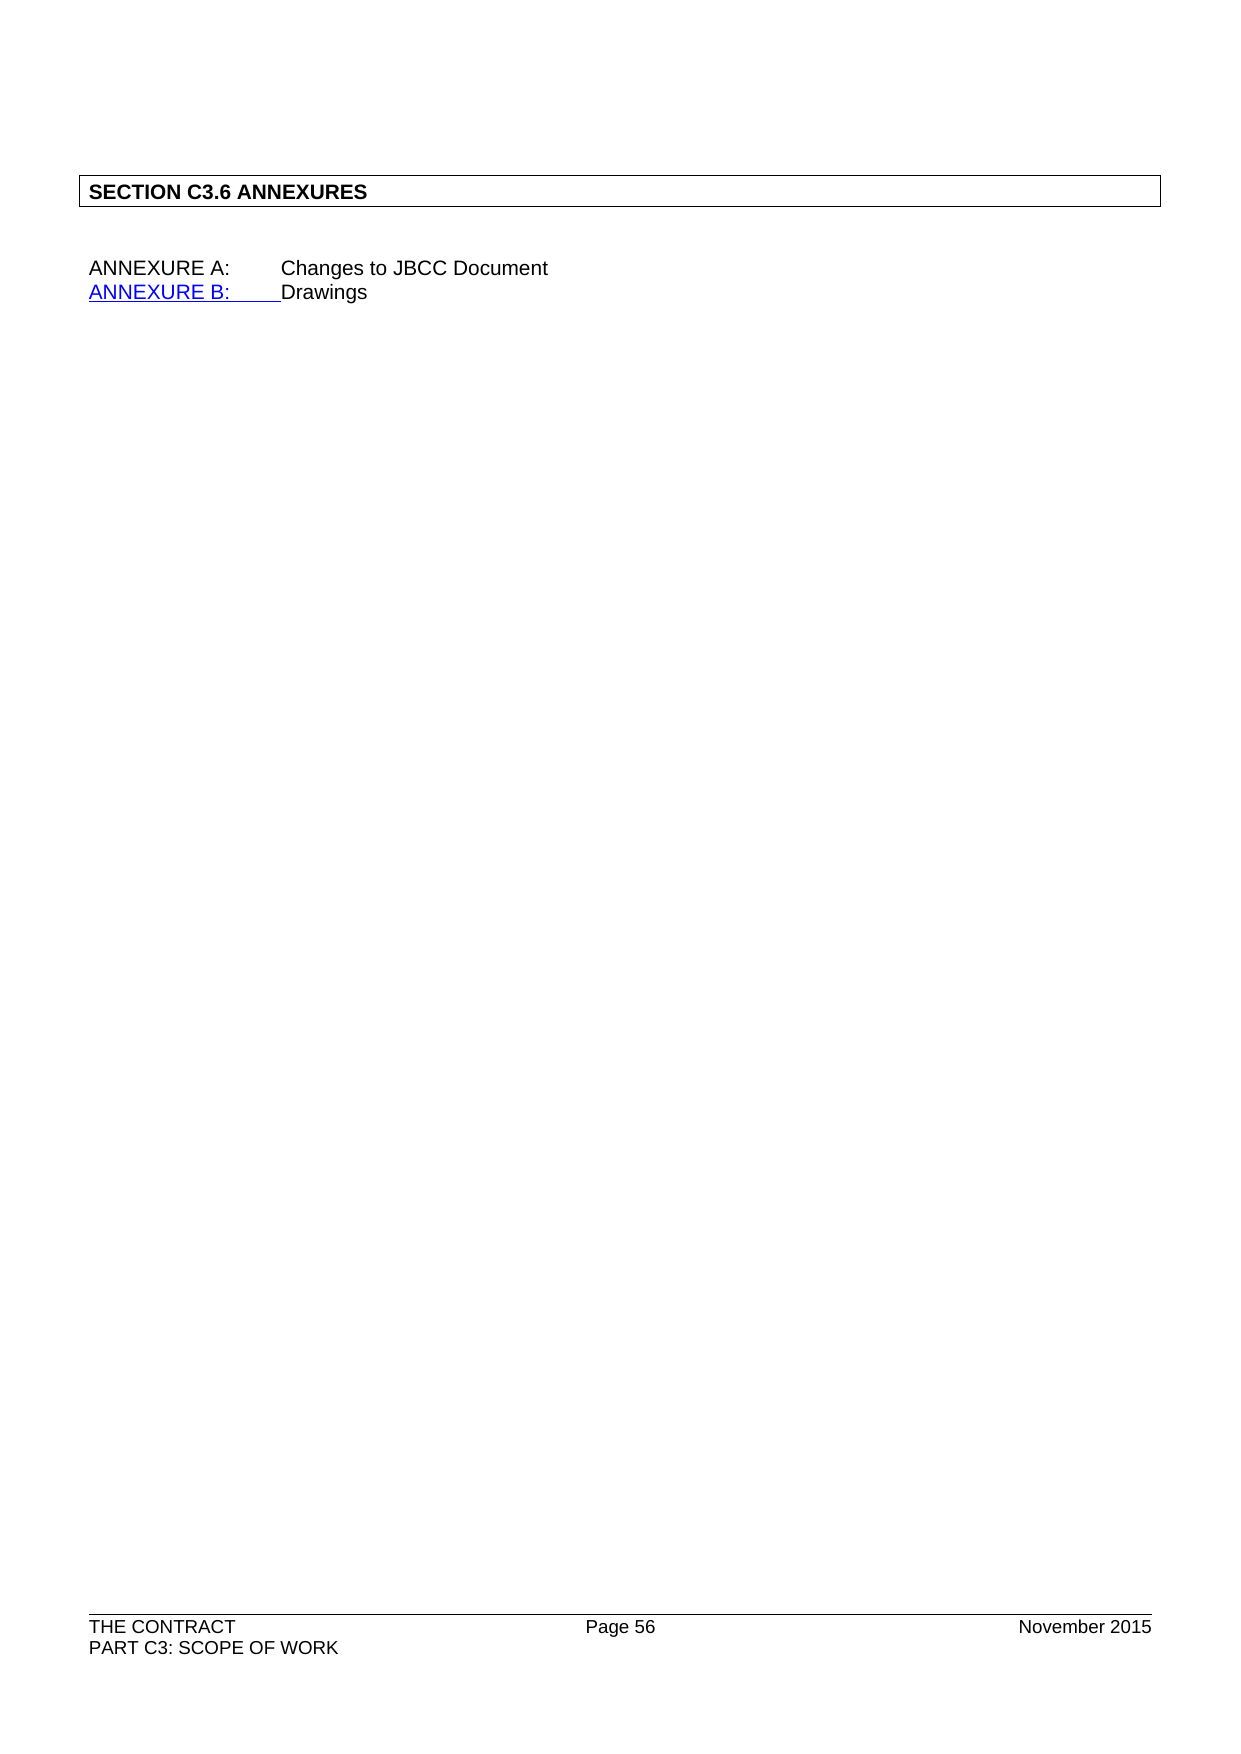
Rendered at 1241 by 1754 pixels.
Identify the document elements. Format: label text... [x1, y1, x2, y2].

text ANNEXURE A: Changes to JBCC Document [89, 256, 1152, 280]
subtitle SECTION C3.6 ANNEXURES [80, 176, 1160, 206]
text ANNEXURE B: Drawings [89, 280, 1152, 304]
